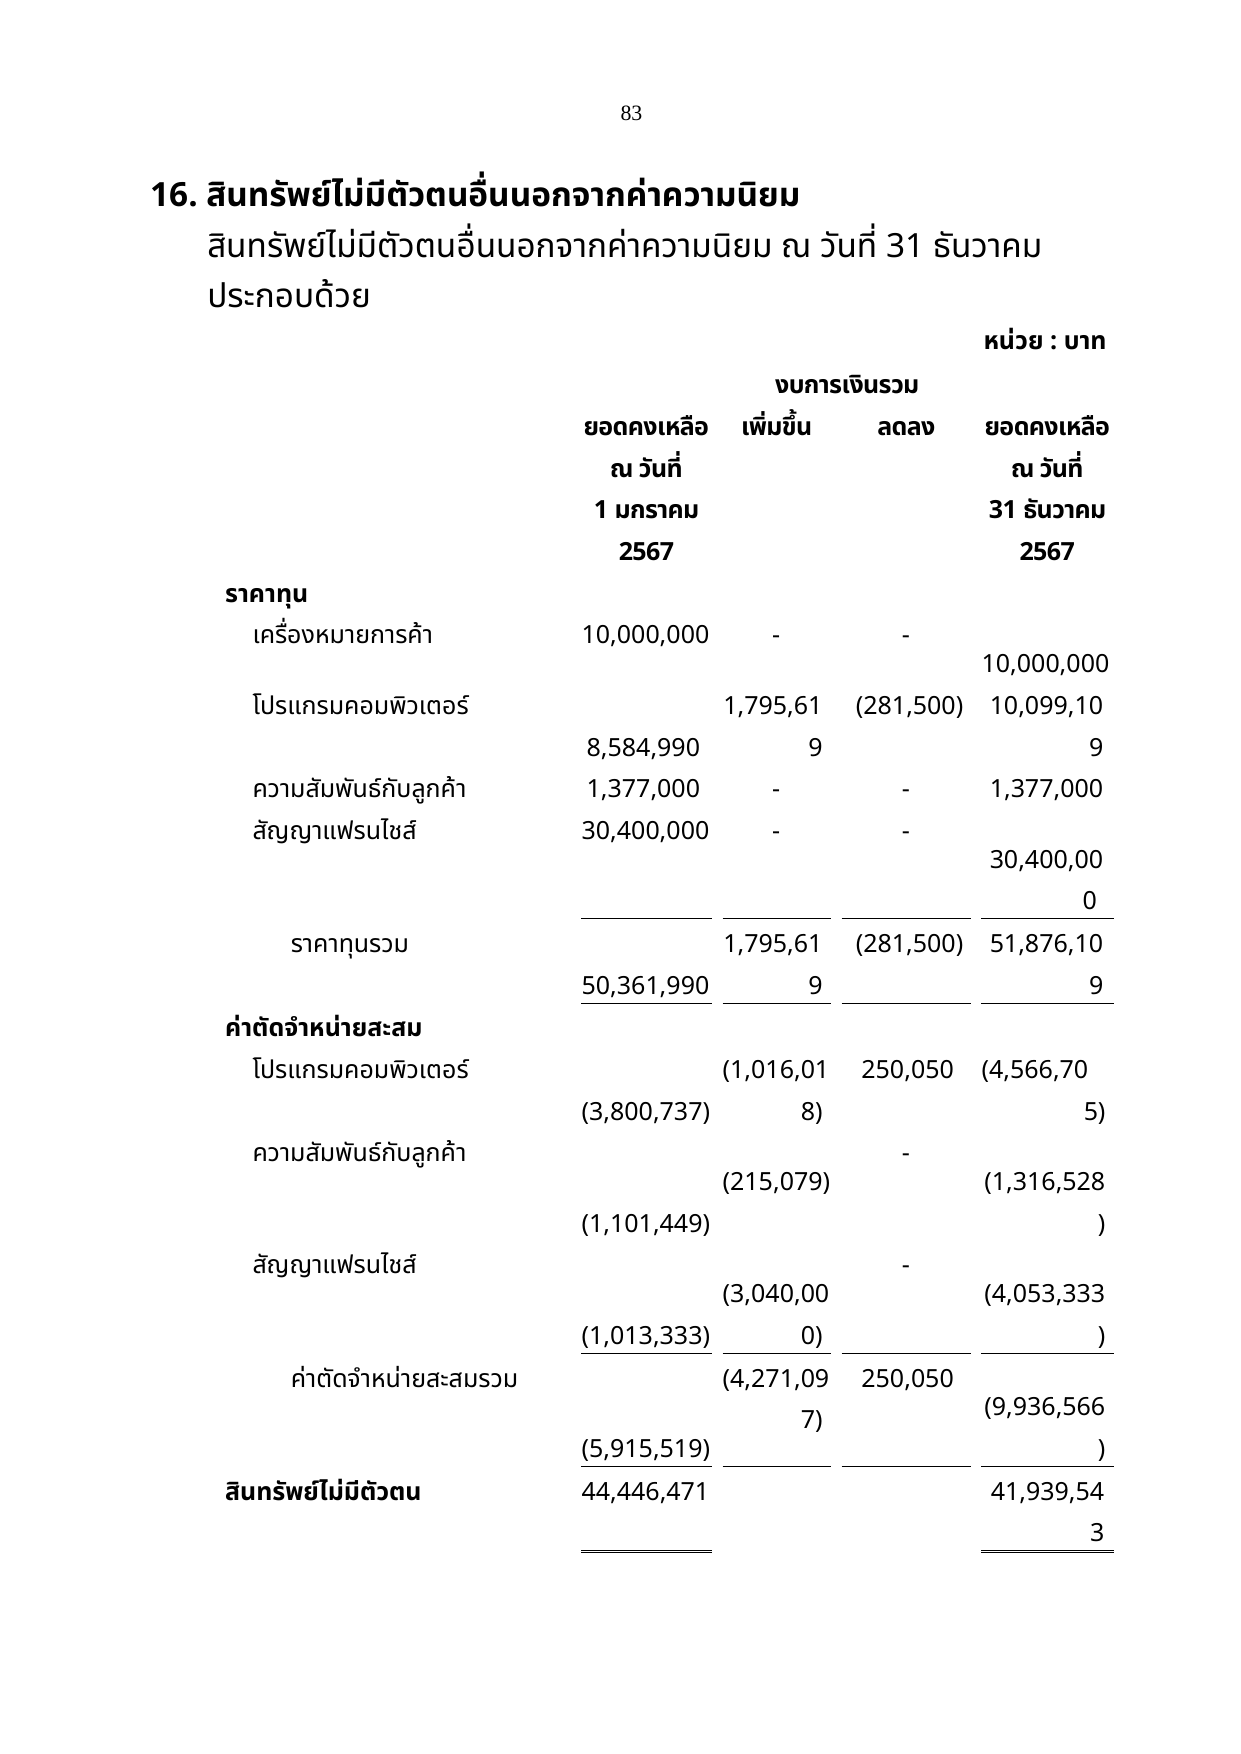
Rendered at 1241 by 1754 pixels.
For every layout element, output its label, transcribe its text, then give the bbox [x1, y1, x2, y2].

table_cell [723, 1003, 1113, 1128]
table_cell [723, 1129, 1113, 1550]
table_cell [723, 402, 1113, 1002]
text 16. สินทรัพย์ไม่มีตัวตนอื่นนอกจากค่าความนิยม [150, 171, 1113, 221]
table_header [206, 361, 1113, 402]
text สินทรัพย์ไม่มีตัวตนอื่นนอกจากค่าความนิยม ณ วันที่ 31 ธันวาคม ประกอบด้วย [207, 221, 1107, 322]
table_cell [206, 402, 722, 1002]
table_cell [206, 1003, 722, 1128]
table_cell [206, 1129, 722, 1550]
text หน่วย : บาท [207, 322, 1106, 361]
